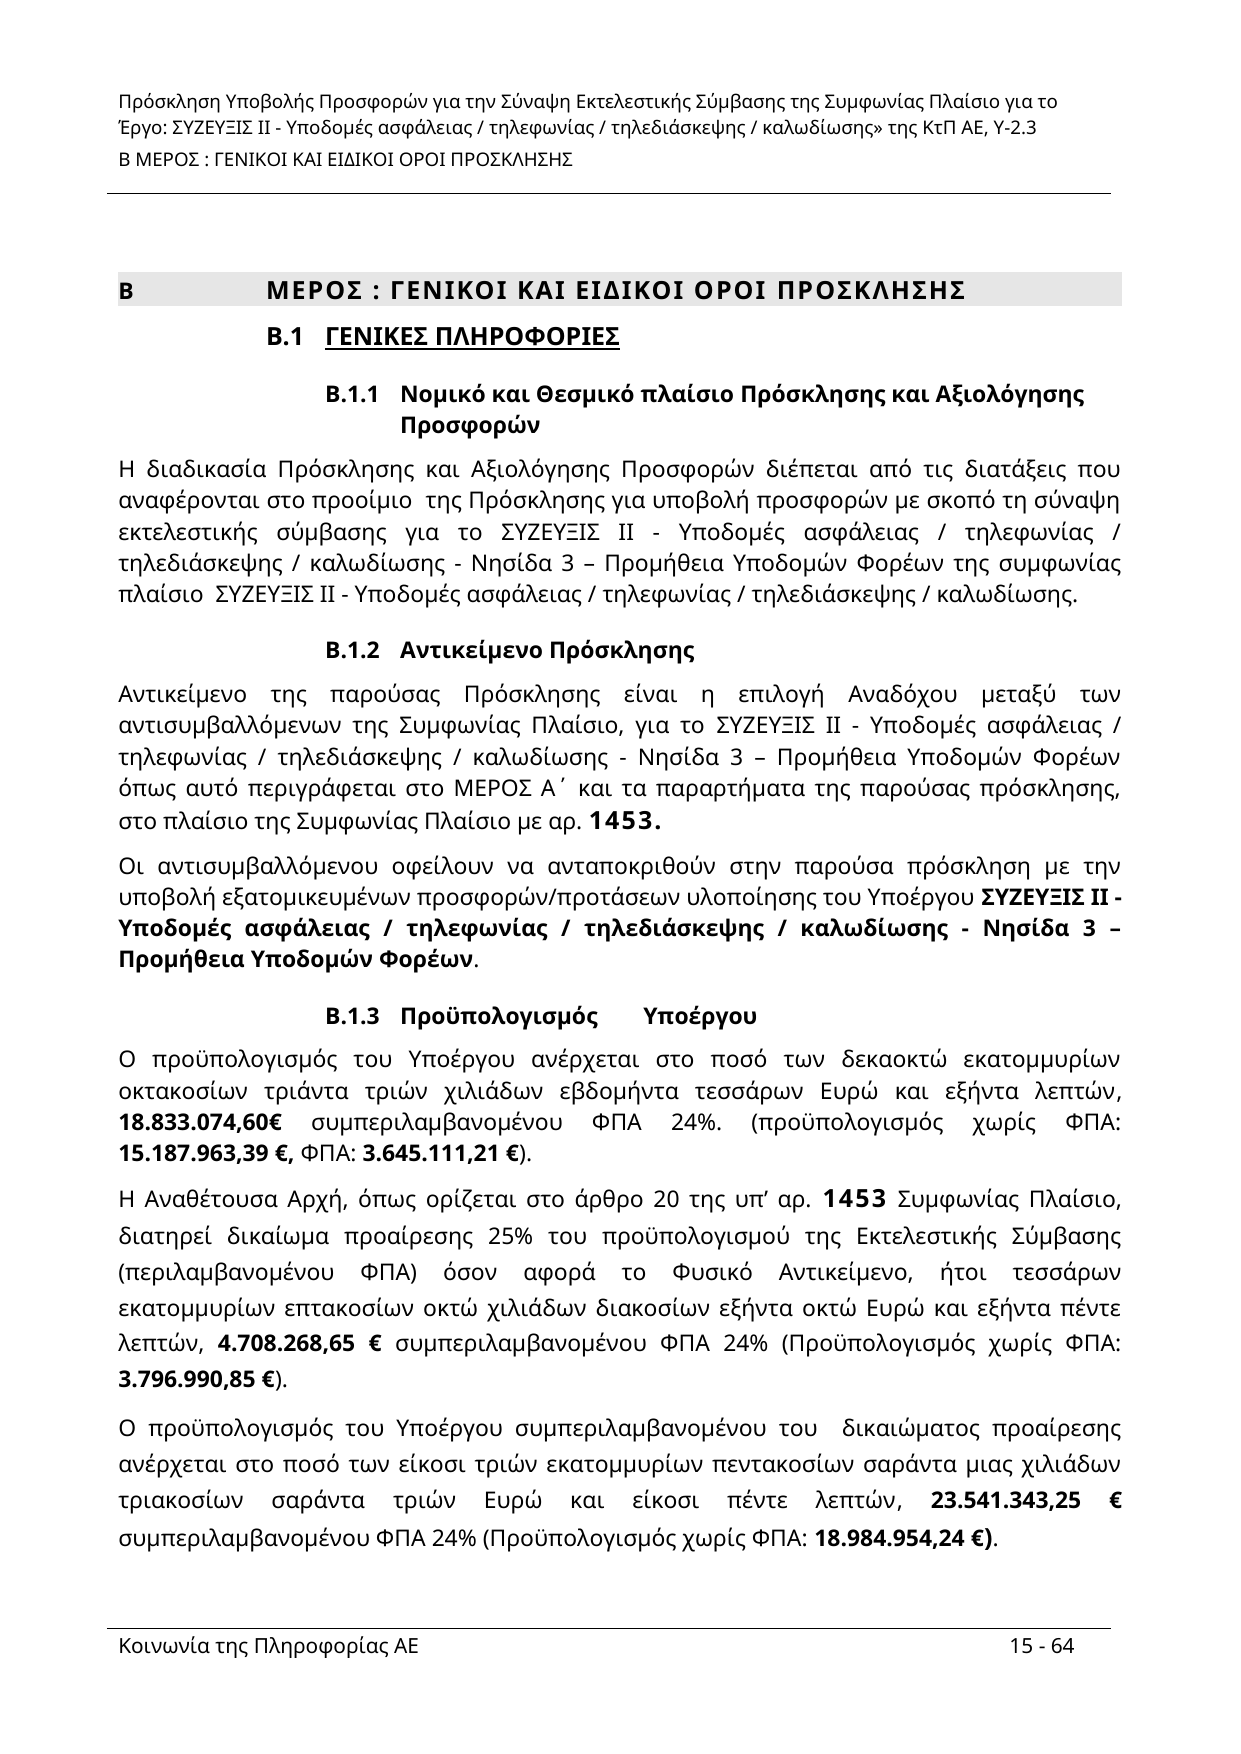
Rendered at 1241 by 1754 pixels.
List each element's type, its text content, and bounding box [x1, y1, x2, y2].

subtitle Νομικό και Θεσμικό πλαίσιο Πρόσκλησης και Αξιολόγησης Προσφορών [325, 378, 1122, 441]
text Οι αντισυμβαλλόμενου οφείλουν να ανταποκριθούν στην παρούσα πρόσκληση με την υποβολή εξατομικευμένων προσφορών/προτάσεων υλοποίησης του Υποέργου ΣΥΖΕΥΞΙΣ ΙΙ - Υποδομές ασφάλειας / τηλεφωνίας / τηλεδιάσκεψης / καλωδίωσης - Νησίδα 3 – Προμήθεια Υποδομών Φορέων. [118, 849, 1122, 974]
subtitle ΜΕΡΟΣ : ΓΕΝΙΚΟΙ ΚΑΙ ΕΙΔΙΚΟΙ ΟΡΟΙ ΠΡΟΣΚΛΗΣΗΣ [118, 272, 1122, 306]
text Αντικείμενο της παρούσας Πρόσκλησης είναι η επιλογή Αναδόχου μεταξύ των αντισυμβαλλόμενων της Συμφωνίας Πλαίσιο, για το ΣΥΖΕΥΞΙΣ ΙΙ - Υποδομές ασφάλειας / τηλεφωνίας / τηλεδιάσκεψης / καλωδίωσης - Νησίδα 3 – Προμήθεια Υποδομών Φορέων όπως αυτό περιγράφεται στο ΜΕΡΟΣ Α΄ και τα παραρτήματα της παρούσας πρόσκλησης, στο πλαίσιο της Συμφωνίας Πλαίσιο με αρ. 1453. [118, 678, 1122, 837]
text Ο προϋπολογισμός του Υποέργου ανέρχεται στο ποσό των δεκαοκτώ εκατομμυρίων οκτακοσίων τριάντα τριών χιλιάδων εβδομήντα τεσσάρων Ευρώ και εξήντα λεπτών, 18.833.074,60€ συμπεριλαμβανομένου ΦΠΑ 24%. (προϋπολογισμός χωρίς ΦΠΑ: 15.187.963,39 €, ΦΠΑ: 3.645.111,21 €). [118, 1043, 1122, 1168]
text Η διαδικασία Πρόσκλησης και Αξιολόγησης Προσφορών διέπεται από τις διατάξεις που αναφέρονται στο προοίμιο της Πρόσκλησης για υποβολή προσφορών με σκοπό τη σύναψη εκτελεστικής σύμβασης για το ΣΥΖΕΥΞΙΣ ΙΙ - Υποδομές ασφάλειας / τηλεφωνίας / τηλεδιάσκεψης / καλωδίωσης - Νησίδα 3 – Προμήθεια Υποδομών Φορέων της συμφωνίας πλαίσιο ΣΥΖΕΥΞΙΣ ΙΙ - Υποδομές ασφάλειας / τηλεφωνίας / τηλεδιάσκεψης / καλωδίωσης. [118, 453, 1122, 609]
subtitle Προϋπολογισμός Υποέργου [325, 999, 1122, 1031]
subtitle Αντικείμενο Πρόσκλησης [325, 634, 1122, 666]
text Ο προϋπολογισμός του Υποέργου συμπεριλαμβανομένου του δικαιώματος προαίρεσης ανέρχεται στο ποσό των είκοσι τριών εκατομμυρίων πεντακοσίων σαράντα μιας χιλιάδων τριακοσίων σαράντα τριών Ευρώ και είκοσι πέντε λεπτών, 23.541.343,25 € συμπεριλαμβανομένου ΦΠΑ 24% (Προϋπολογισμός χωρίς ΦΠΑ: 18.984.954,24 €). [118, 1412, 1122, 1554]
subtitle ΓΕΝΙΚΕΣ ΠΛΗΡΟΦΟΡΙΕΣ [266, 319, 1122, 353]
text Η Αναθέτουσα Αρχή, όπως ορίζεται στο άρθρο 20 της υπ’ αρ. 1453 Συμφωνίας Πλαίσιο, διατηρεί δικαίωμα προαίρεσης 25% του προϋπολογισμού της Εκτελεστικής Σύμβασης (περιλαμβανομένου ΦΠΑ) όσον αφορά το Φυσικό Αντικείμενο, ήτοι τεσσάρων εκατομμυρίων επτακοσίων οκτώ χιλιάδων διακοσίων εξήντα οκτώ Ευρώ και εξήντα πέντε λεπτών, 4.708.268,65 € συμπεριλαμβανομένου ΦΠΑ 24% (Προϋπολογισμός χωρίς ΦΠΑ: 3.796.990,85 €). [118, 1181, 1122, 1394]
